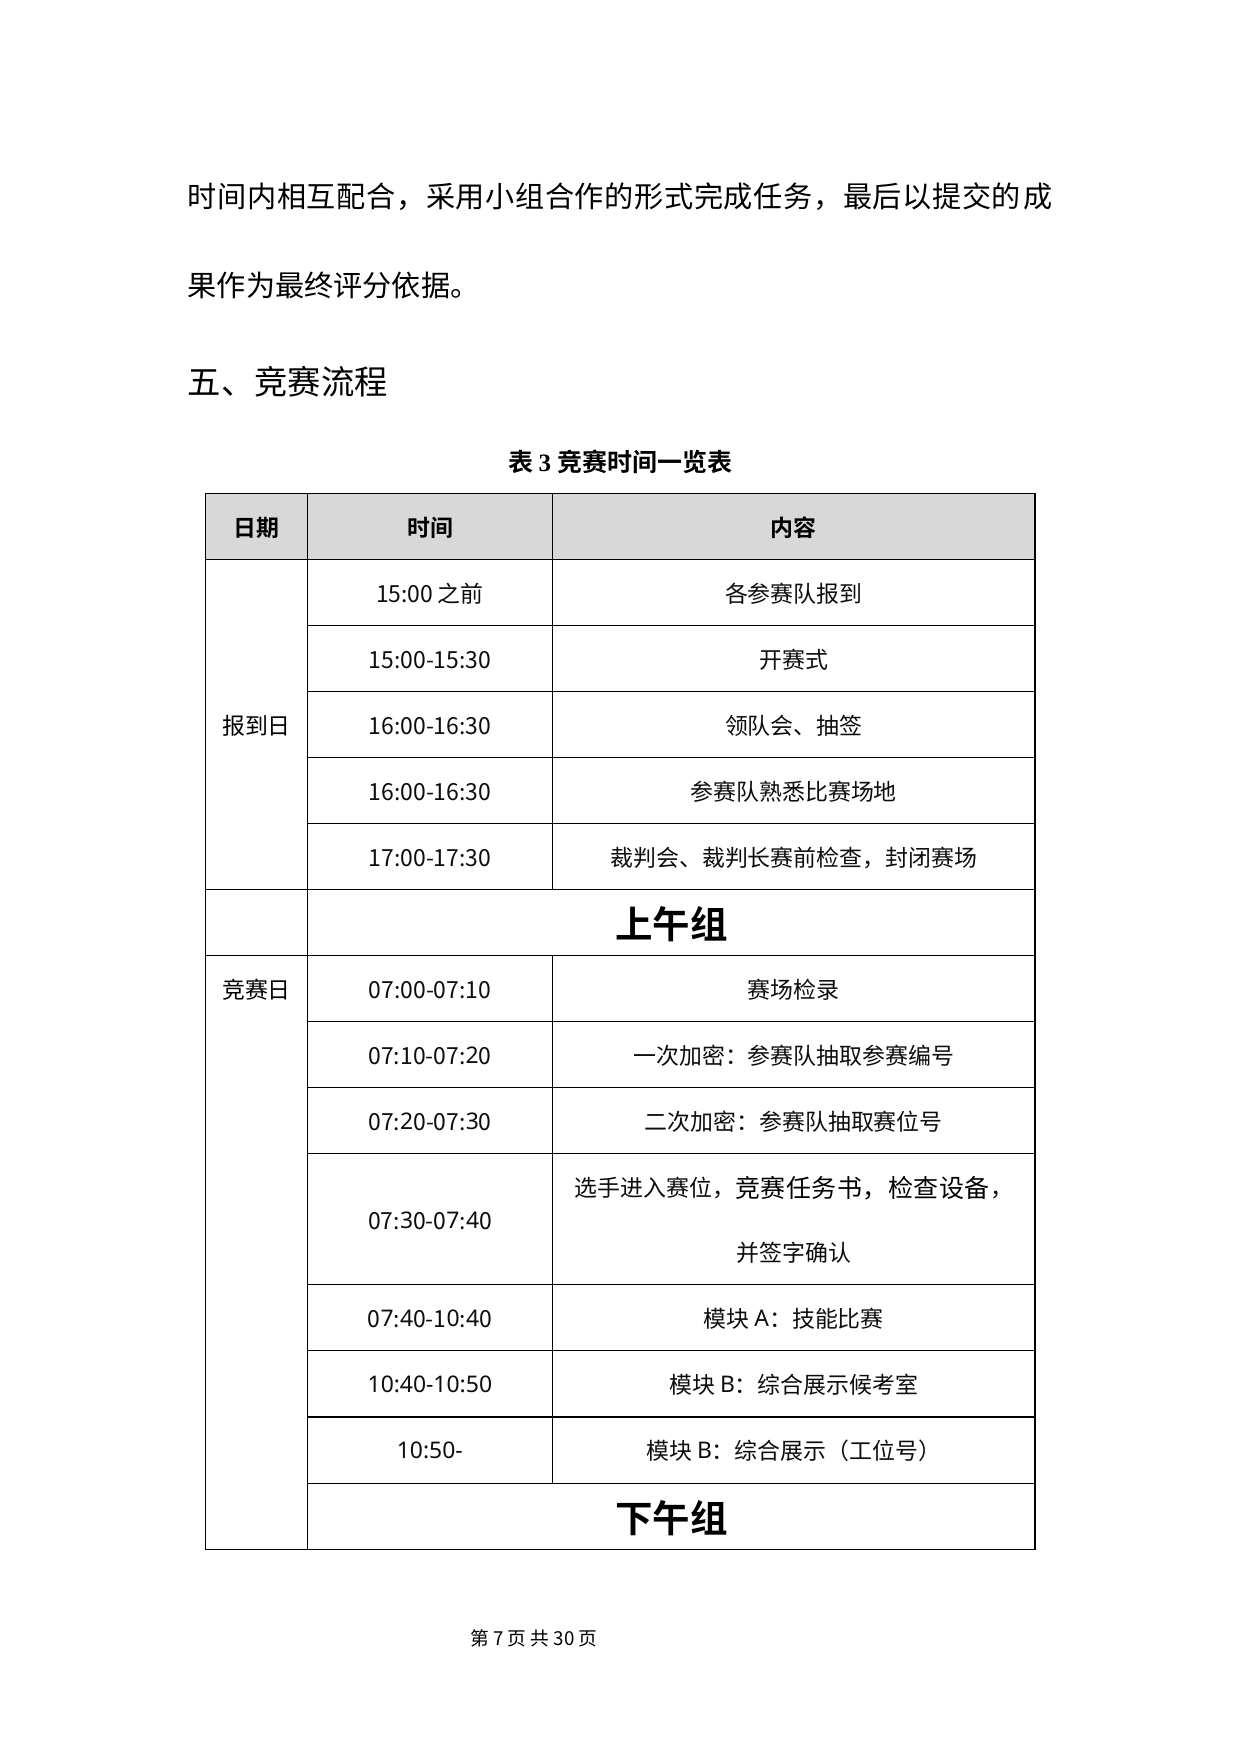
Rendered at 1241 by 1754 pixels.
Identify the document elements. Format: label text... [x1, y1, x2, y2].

table_cell 16:00-16:30 [308, 692, 552, 757]
table_cell 07:20-07:30 [308, 1088, 552, 1153]
table_cell 赛场检录 [553, 956, 1034, 1021]
table_cell 16:00-16:30 [308, 758, 552, 823]
table_cell 模块A：技能比赛 [553, 1285, 1034, 1350]
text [187, 162, 1053, 316]
table_cell 07:30-07:40 [308, 1154, 552, 1284]
table_cell 15:00-15:30 [308, 626, 552, 691]
table_cell 各参赛队报到 [553, 560, 1034, 625]
table_cell 领队会、抽签 [553, 692, 1034, 757]
table_cell 选手进入赛位，竞赛任务书，检查设备， 并签字确认 [553, 1154, 1034, 1284]
table_cell 07:00-07:10 [308, 956, 552, 1021]
table_cell 10:50- [308, 1418, 552, 1482]
table_header 日期 [206, 494, 307, 559]
table_cell 模块B：综合展示候考室 [553, 1351, 1034, 1416]
table_cell 07:40-10:40 [308, 1285, 552, 1350]
table_cell 17:00-17:30 [308, 824, 552, 889]
table_cell 模块B：综合展示（工位号） [553, 1418, 1034, 1482]
table_header 内容 [553, 494, 1034, 559]
table_cell 参赛队熟悉比赛场地 [553, 758, 1034, 823]
table_cell 15:00之前 [308, 560, 552, 625]
table_cell 开赛式 [553, 626, 1034, 691]
text 五、竞赛流程 [187, 347, 1053, 412]
table_cell 07:10-07:20 [308, 1022, 552, 1087]
table_cell 裁判会、裁判长赛前检查，封闭赛场 [553, 824, 1034, 889]
table_cell 二次加密：参赛队抽取赛位号 [553, 1088, 1034, 1153]
text 表3 竞赛时间一览表 [187, 428, 1053, 493]
table_cell 报到日 [206, 560, 307, 889]
table_cell 10:40-10:50 [308, 1351, 552, 1416]
table_header 时间 [308, 494, 552, 559]
table_cell 一次加密：参赛队抽取参赛编号 [553, 1022, 1034, 1087]
table_cell [206, 890, 307, 955]
table_cell 竞赛日 [206, 956, 307, 1548]
table_cell 下午组 [308, 1484, 1034, 1548]
table_cell 上午组 [308, 890, 1034, 955]
